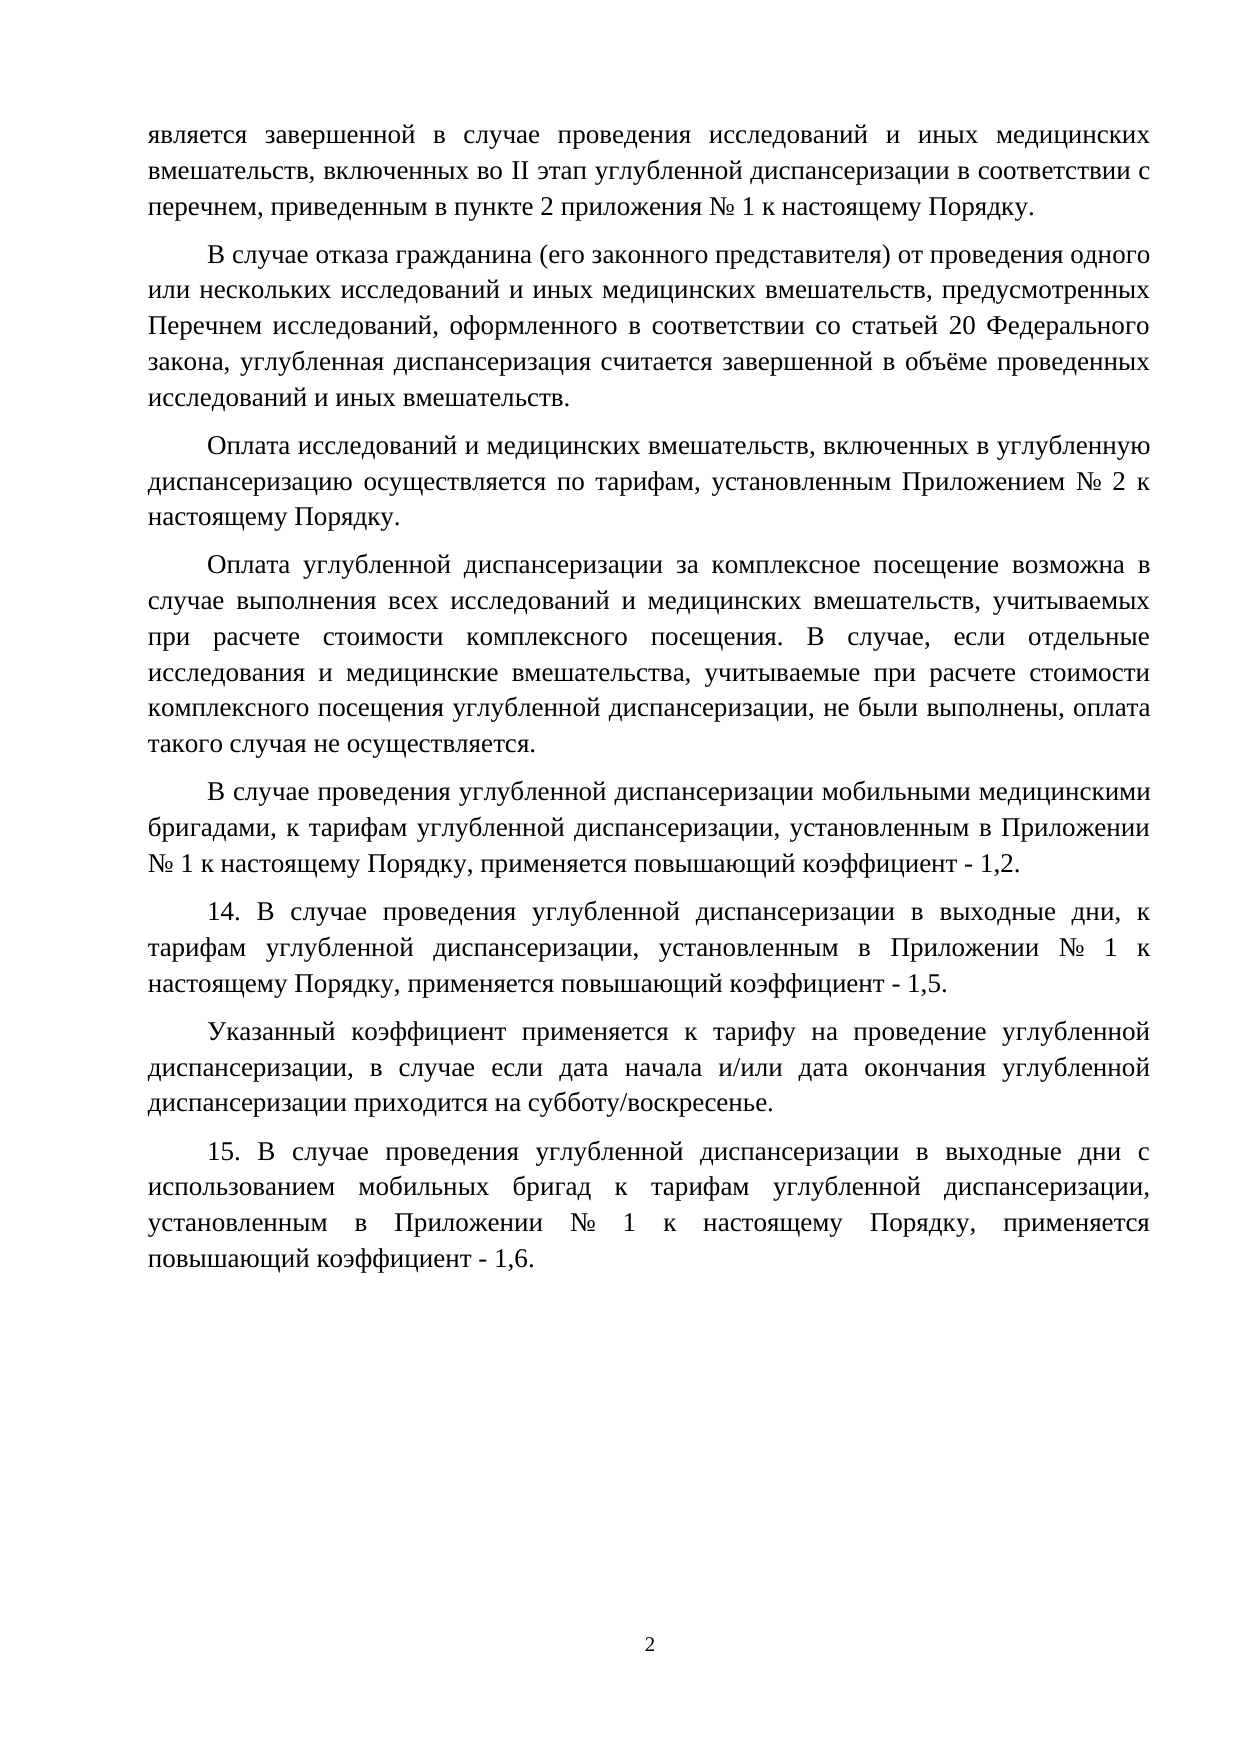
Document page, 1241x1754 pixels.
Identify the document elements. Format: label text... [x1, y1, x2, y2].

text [148, 118, 1152, 221]
text 15. В случае проведения углубленной диспансеризации в выходные дни с использованием мобильных бригад к тарифам углубленной диспансеризации, установленным в Приложении № 1 к настоящему Порядку, применяется повышающий коэффициент - 1,6. [148, 1134, 1152, 1273]
text Указанный коэффициент применяется к тарифу на проведение углубленной диспансеризации, в случае если дата начала и/или дата окончания углубленной диспансеризации приходится на субботу/воскресенье. [148, 1015, 1152, 1117]
text Оплата углубленной диспансеризации за комплексное посещение возможна в случае выполнения всех исследований и медицинских вмешательств, учитываемых при расчете стоимости комплексного посещения. В случае, если отдельные исследования и медицинские вмешательства, учитываемые при расчете стоимости комплексного посещения углубленной диспансеризации, не были выполнены, оплата такого случая не осуществляется. [148, 549, 1152, 758]
text 14. В случае проведения углубленной диспансеризации в выходные дни, к тарифам углубленной диспансеризации, установленным в Приложении № 1 к настоящему Порядку, применяется повышающий коэффициент - 1,5. [148, 895, 1152, 998]
text В случае проведения углубленной диспансеризации мобильными медицинскими бригадами, к тарифам углубленной диспансеризации, установленным в Приложении № 1 к настоящему Порядку, применяется повышающий коэффициент - 1,2. [148, 776, 1152, 878]
text Оплата исследований и медицинских вмешательств, включенных в углубленную диспансеризацию осуществляется по тарифам, установленным Приложением № 2 к настоящему Порядку. [148, 429, 1152, 532]
text В случае отказа гражданина (его законного представителя) от проведения одного или нескольких исследований и иных медицинских вмешательств, предусмотренных Перечнем исследований, оформленного в соответствии со статьей 20 Федерального закона, углубленная диспансеризация считается завершенной в объёме проведенных исследований и иных вмешательств. [148, 238, 1152, 412]
